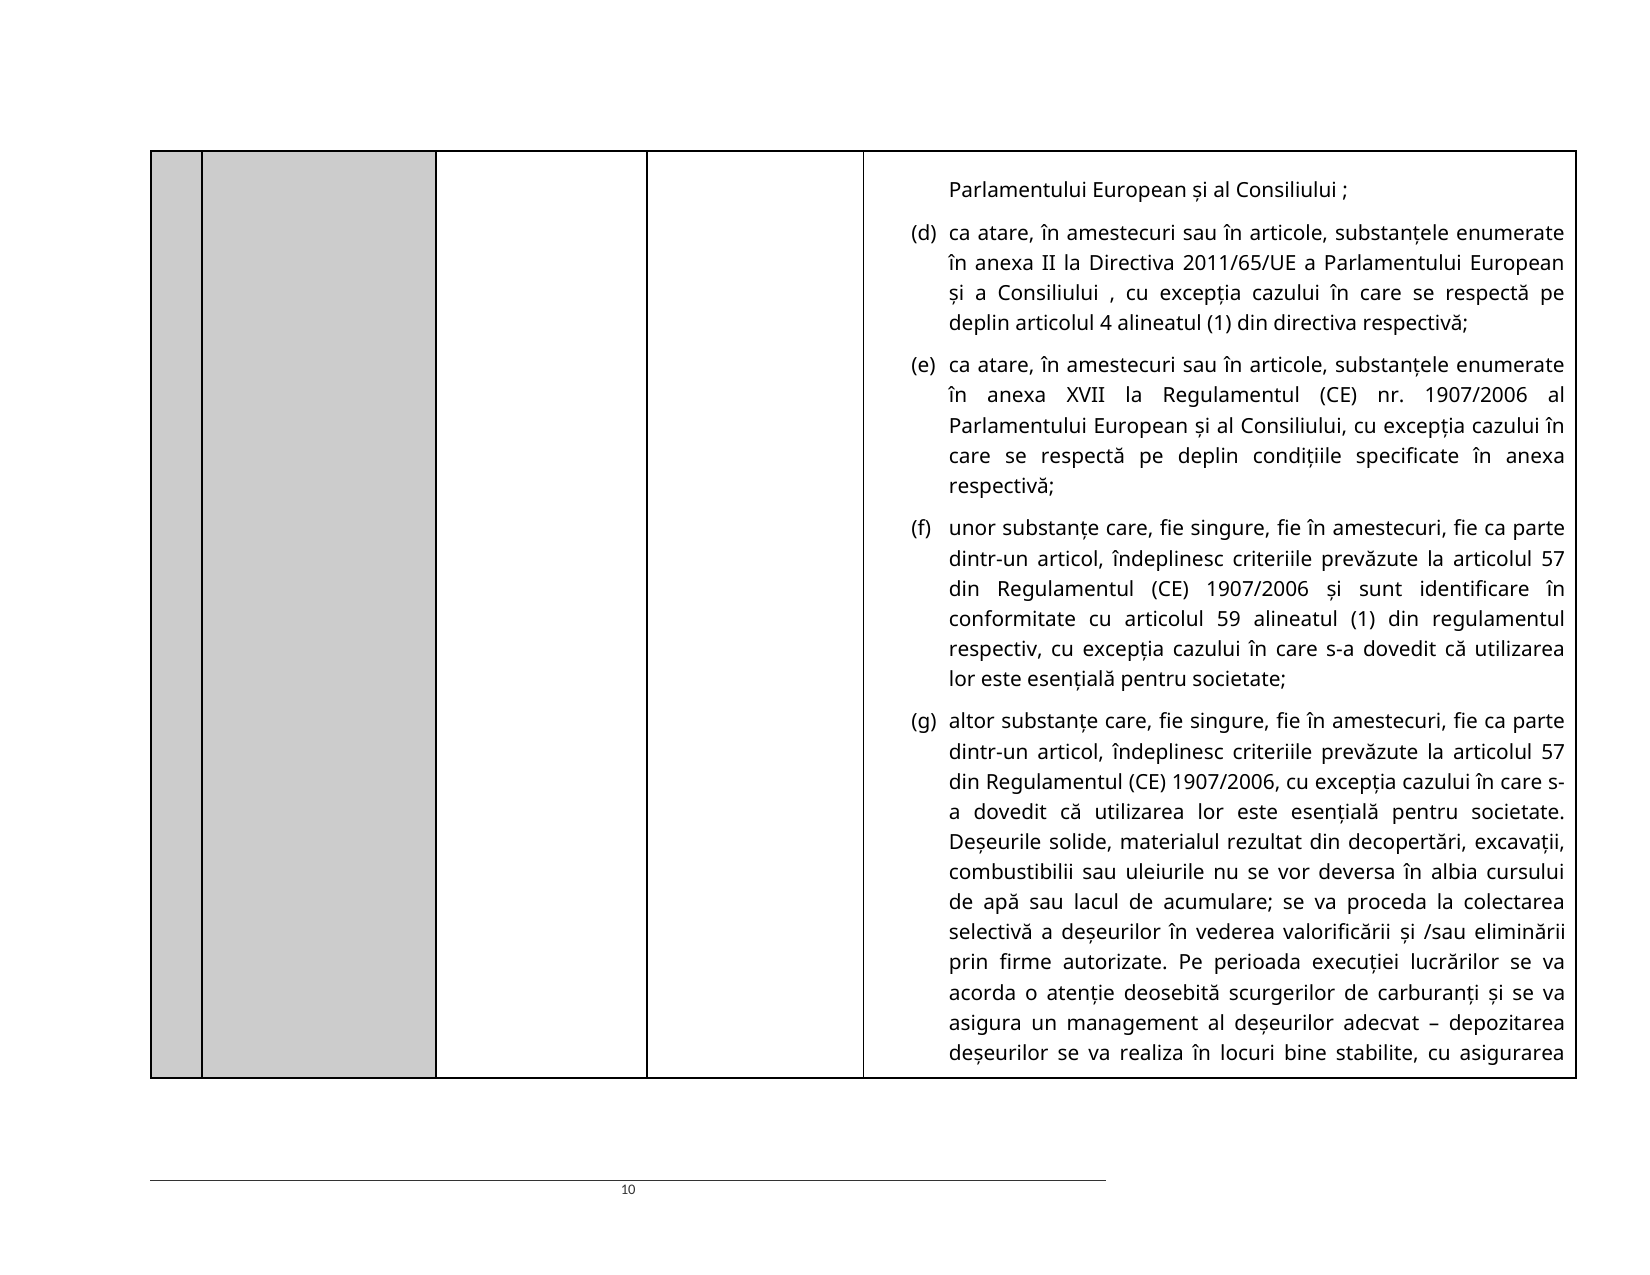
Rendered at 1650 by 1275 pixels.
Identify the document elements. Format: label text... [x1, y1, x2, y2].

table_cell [864, 152, 1575, 1077]
table_cell X [648, 152, 863, 1077]
table_cell [437, 152, 646, 1077]
table_cell 5 [152, 152, 201, 1077]
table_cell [203, 152, 435, 1077]
